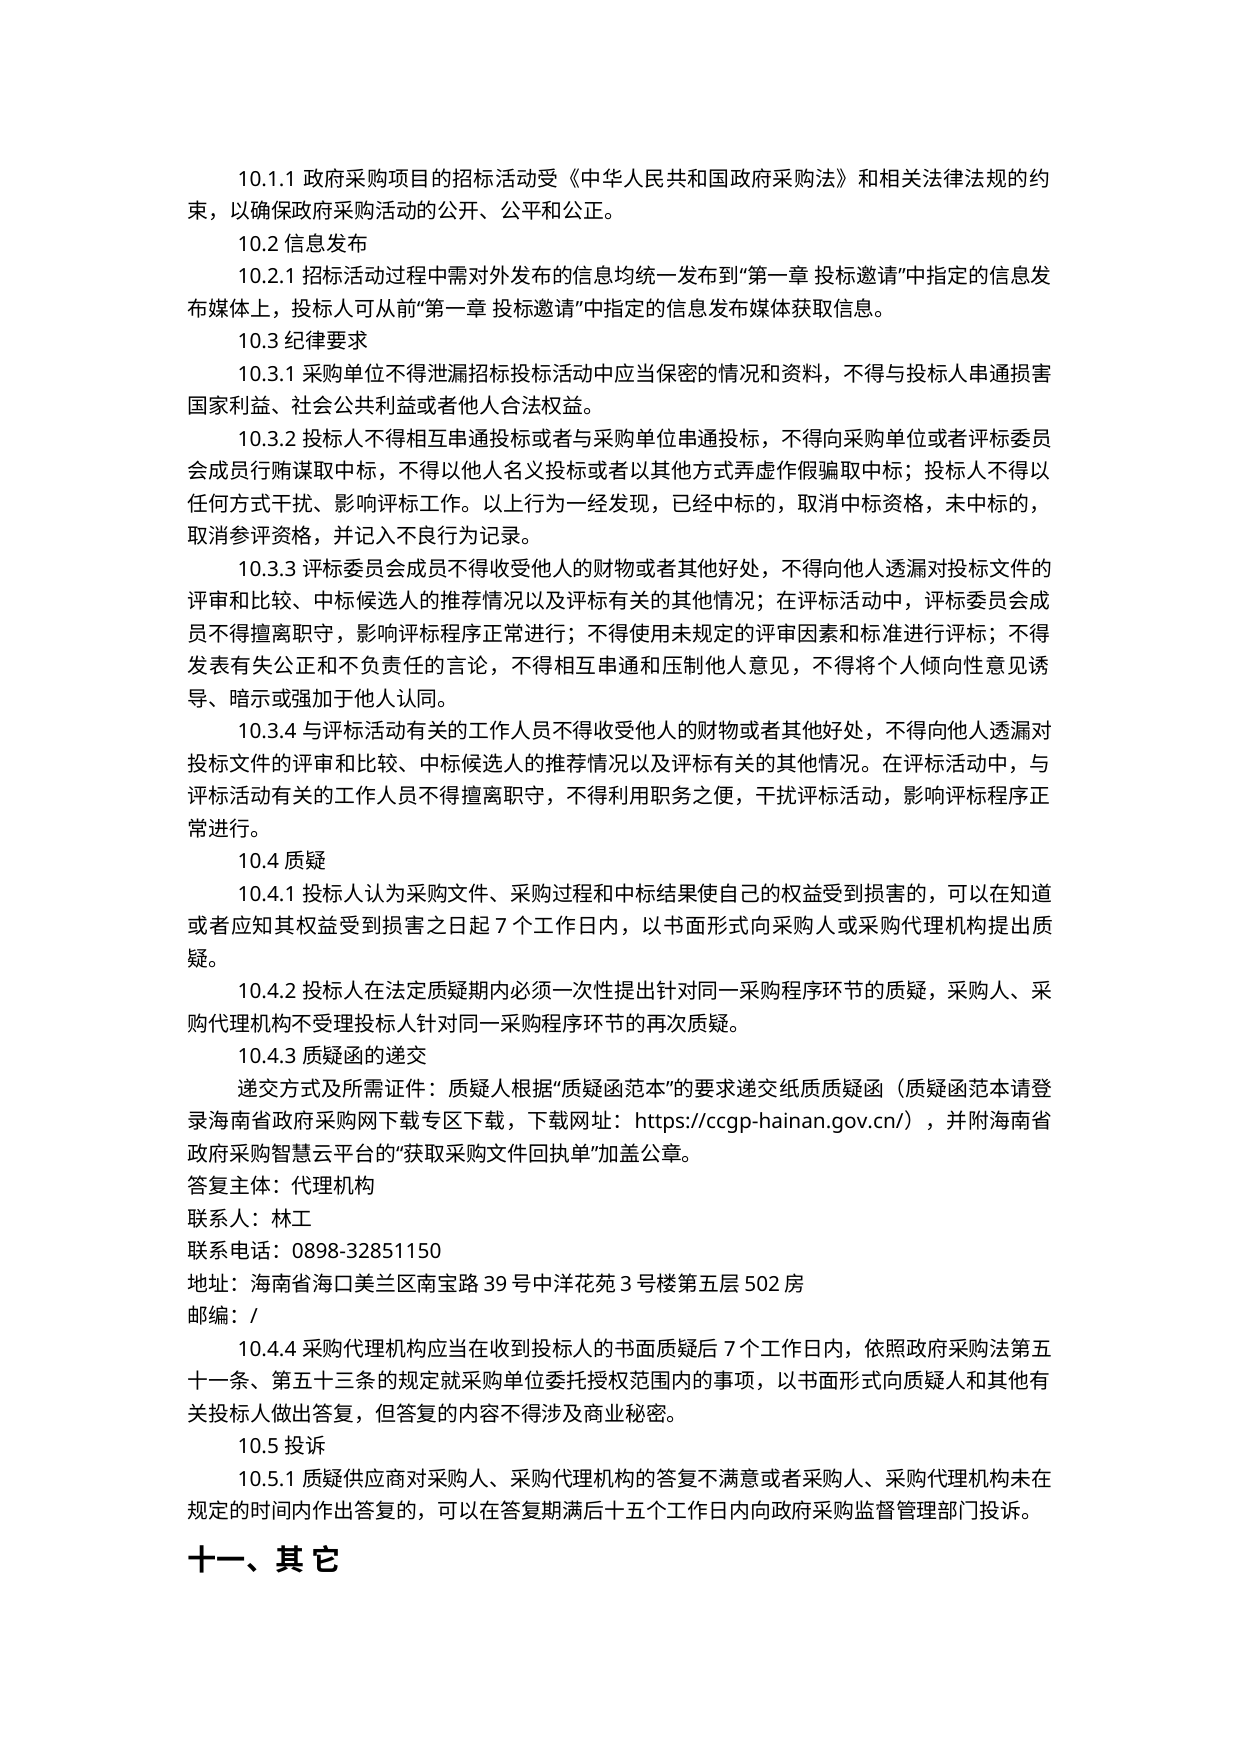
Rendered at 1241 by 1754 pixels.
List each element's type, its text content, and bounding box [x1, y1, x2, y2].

text 联系人：林工 [187, 1202, 1053, 1234]
text 10.3 纪律要求 [187, 324, 1053, 357]
text 十一、其 它 [187, 1527, 1053, 1592]
text 10.3.2 投标人不得相互串通投标或者与采购单位串通投标，不得向采购单位或者评标委员会成员行贿谋取中标，不得以他人名义投标或者以其他方式弄虚作假骗取中标；投标人不得以任何方式干扰、影响评标工作。以上行为一经发现，已经中标的，取消中标资格，未中标的，取消参评资格，并记入不良行为记录。 [187, 422, 1053, 552]
text 10.4.1 投标人认为采购文件、采购过程和中标结果使自己的权益受到损害的，可以在知道或者应知其权益受到损害之日起7个工作日内，以书面形式向采购人或采购代理机构提出质疑。 [187, 877, 1053, 974]
text 10.2 信息发布 [187, 227, 1053, 259]
text 联系电话：0898-32851150 [187, 1234, 1053, 1267]
text 10.4.4 采购代理机构应当在收到投标人的书面质疑后7个工作日内，依照政府采购法第五十一条、第五十三条的规定就采购单位委托授权范围内的事项，以书面形式向质疑人和其他有关投标人做出答复，但答复的内容不得涉及商业秘密。 [187, 1332, 1053, 1429]
text 10.2.1 招标活动过程中需对外发布的信息均统一发布到“第一章 投标邀请”中指定的信息发布媒体上，投标人可从前“第一章 投标邀请”中指定的信息发布媒体获取信息。 [187, 259, 1053, 324]
text 10.1.1 政府采购项目的招标活动受《中华人民共和国政府采购法》和相关法律法规的约束，以确保政府采购活动的公开、公平和公正。 [187, 162, 1053, 227]
text 10.4.2 投标人在法定质疑期内必须一次性提出针对同一采购程序环节的质疑，采购人、采购代理机构不受理投标人针对同一采购程序环节的再次质疑。 [187, 974, 1053, 1039]
text 10.5 投诉 [187, 1429, 1053, 1462]
text 10.3.1 采购单位不得泄漏招标投标活动中应当保密的情况和资料，不得与投标人串通损害国家利益、社会公共利益或者他人合法权益。 [187, 357, 1053, 422]
text 邮编：/ [187, 1299, 1053, 1332]
text 答复主体：代理机构 [187, 1169, 1053, 1202]
text 10.4.3 质疑函的递交 [187, 1039, 1053, 1072]
text 递交方式及所需证件：质疑人根据“质疑函范本”的要求递交纸质质疑函（质疑函范本请登录海南省政府采购网下载专区下载，下载网址：https://ccgp-hainan.gov.cn/），并附海南省政府采购智慧云平台的“获取采购文件回执单”加盖公章。 [187, 1072, 1053, 1169]
text 10.5.1 质疑供应商对采购人、采购代理机构的答复不满意或者采购人、采购代理机构未在规定的时间内作出答复的，可以在答复期满后十五个工作日内向政府采购监督管理部门投诉。 [187, 1462, 1053, 1527]
text 10.4 质疑 [187, 844, 1053, 877]
text 地址：海南省海口美兰区南宝路39号中洋花苑3号楼第五层502房 [187, 1267, 1053, 1299]
text 10.3.4 与评标活动有关的工作人员不得收受他人的财物或者其他好处，不得向他人透漏对投标文件的评审和比较、中标候选人的推荐情况以及评标有关的其他情况。在评标活动中，与评标活动有关的工作人员不得擅离职守，不得利用职务之便，干扰评标活动，影响评标程序正常进行。 [187, 714, 1053, 844]
text 10.3.3 评标委员会成员不得收受他人的财物或者其他好处，不得向他人透漏对投标文件的评审和比较、中标候选人的推荐情况以及评标有关的其他情况；在评标活动中，评标委员会成员不得擅离职守，影响评标程序正常进行；不得使用未规定的评审因素和标准进行评标；不得发表有失公正和不负责任的言论，不得相互串通和压制他人意见，不得将个人倾向性意见诱导、暗示或强加于他人认同。 [187, 552, 1053, 714]
